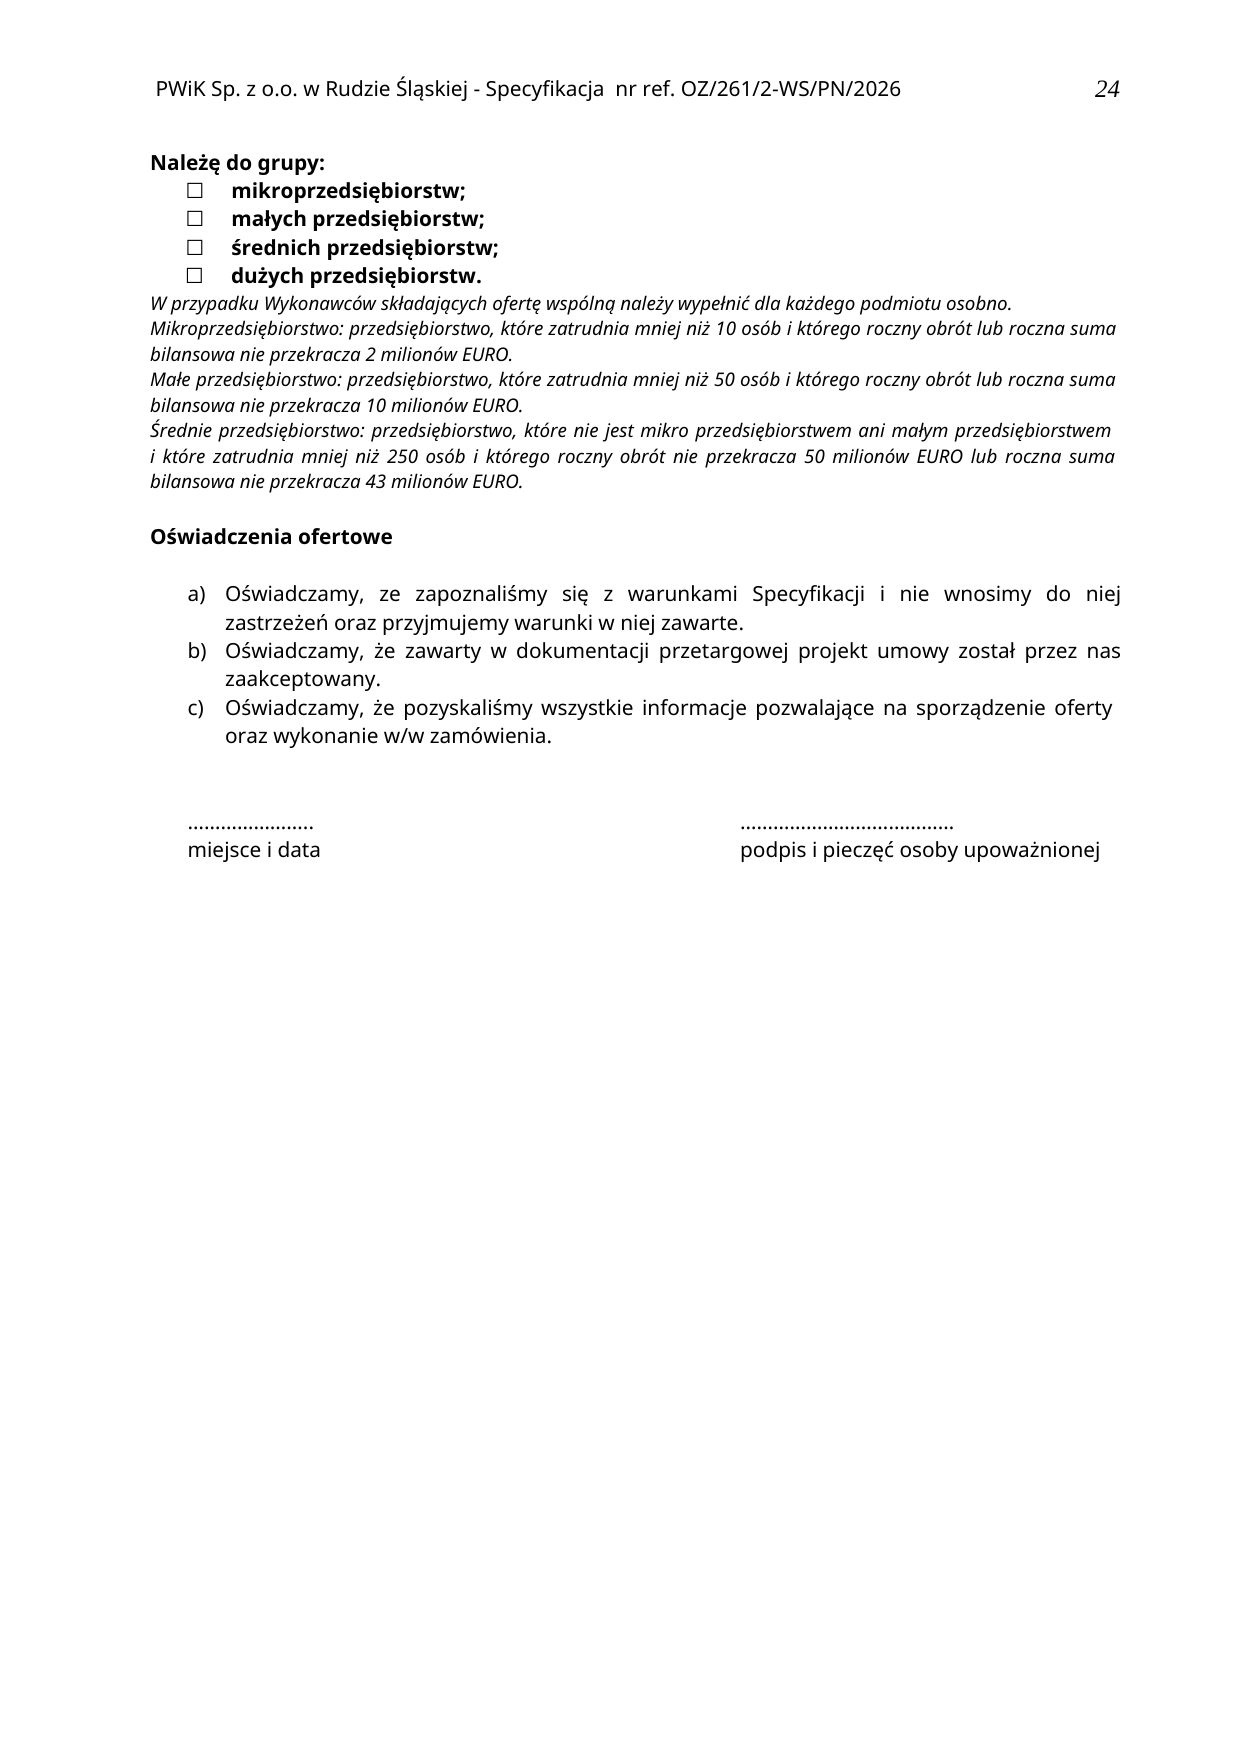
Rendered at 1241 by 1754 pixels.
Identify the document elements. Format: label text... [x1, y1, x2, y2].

text Średnie przedsiębiorstwo: przedsiębiorstwo, które nie jest mikro przedsiębiorstwem ani małym przedsiębiorstwem i które zatrudnia mniej niż 250 osób i którego roczny obrót nie przekracza 50 milionów EURO lub roczna suma bilansowa nie przekracza 43 milionów EURO. [150, 417, 1119, 494]
text Oświadczenia ofertowe [150, 522, 1122, 551]
text miejsce i data podpis i pieczęć osoby upoważnionej [187, 835, 1122, 864]
list Oświadczamy, że zawarty w dokumentacji przetargowej projekt umowy został przez nas zaakceptowany. [187, 636, 1122, 693]
text Mikroprzedsiębiorstwo: przedsiębiorstwo, które zatrudnia mniej niż 10 osób i którego roczny obrót lub roczna suma bilansowa nie przekracza 2 milionów EURO. [150, 315, 1119, 366]
list ☐ dużych przedsiębiorstw. [103, 261, 1122, 290]
text ☐ średnich przedsiębiorstw; [185, 233, 1122, 261]
text Małe przedsiębiorstwo: przedsiębiorstwo, które zatrudnia mniej niż 50 osób i którego roczny obrót lub roczna suma bilansowa nie przekracza 10 milionów EURO. [150, 366, 1119, 417]
text Należę do grupy: [150, 148, 1119, 176]
list ☐ małych przedsiębiorstw; [179, 204, 1122, 233]
list Oświadczamy, że pozyskaliśmy wszystkie informacje pozwalające na sporządzenie oferty oraz wykonanie w/w zamówienia. [187, 693, 1122, 750]
text W przypadku Wykonawców składających ofertę wspólną należy wypełnić dla każdego podmiotu osobno. [150, 290, 1119, 315]
list ☐ mikroprzedsiębiorstw; [179, 176, 1122, 204]
list Oświadczamy, ze zapoznaliśmy się z warunkami Specyfikacji i nie wnosimy do niej zastrzeżeń oraz przyjmujemy warunki w niej zawarte. [187, 579, 1122, 636]
text ………………….. ………………………………… [187, 807, 1122, 835]
